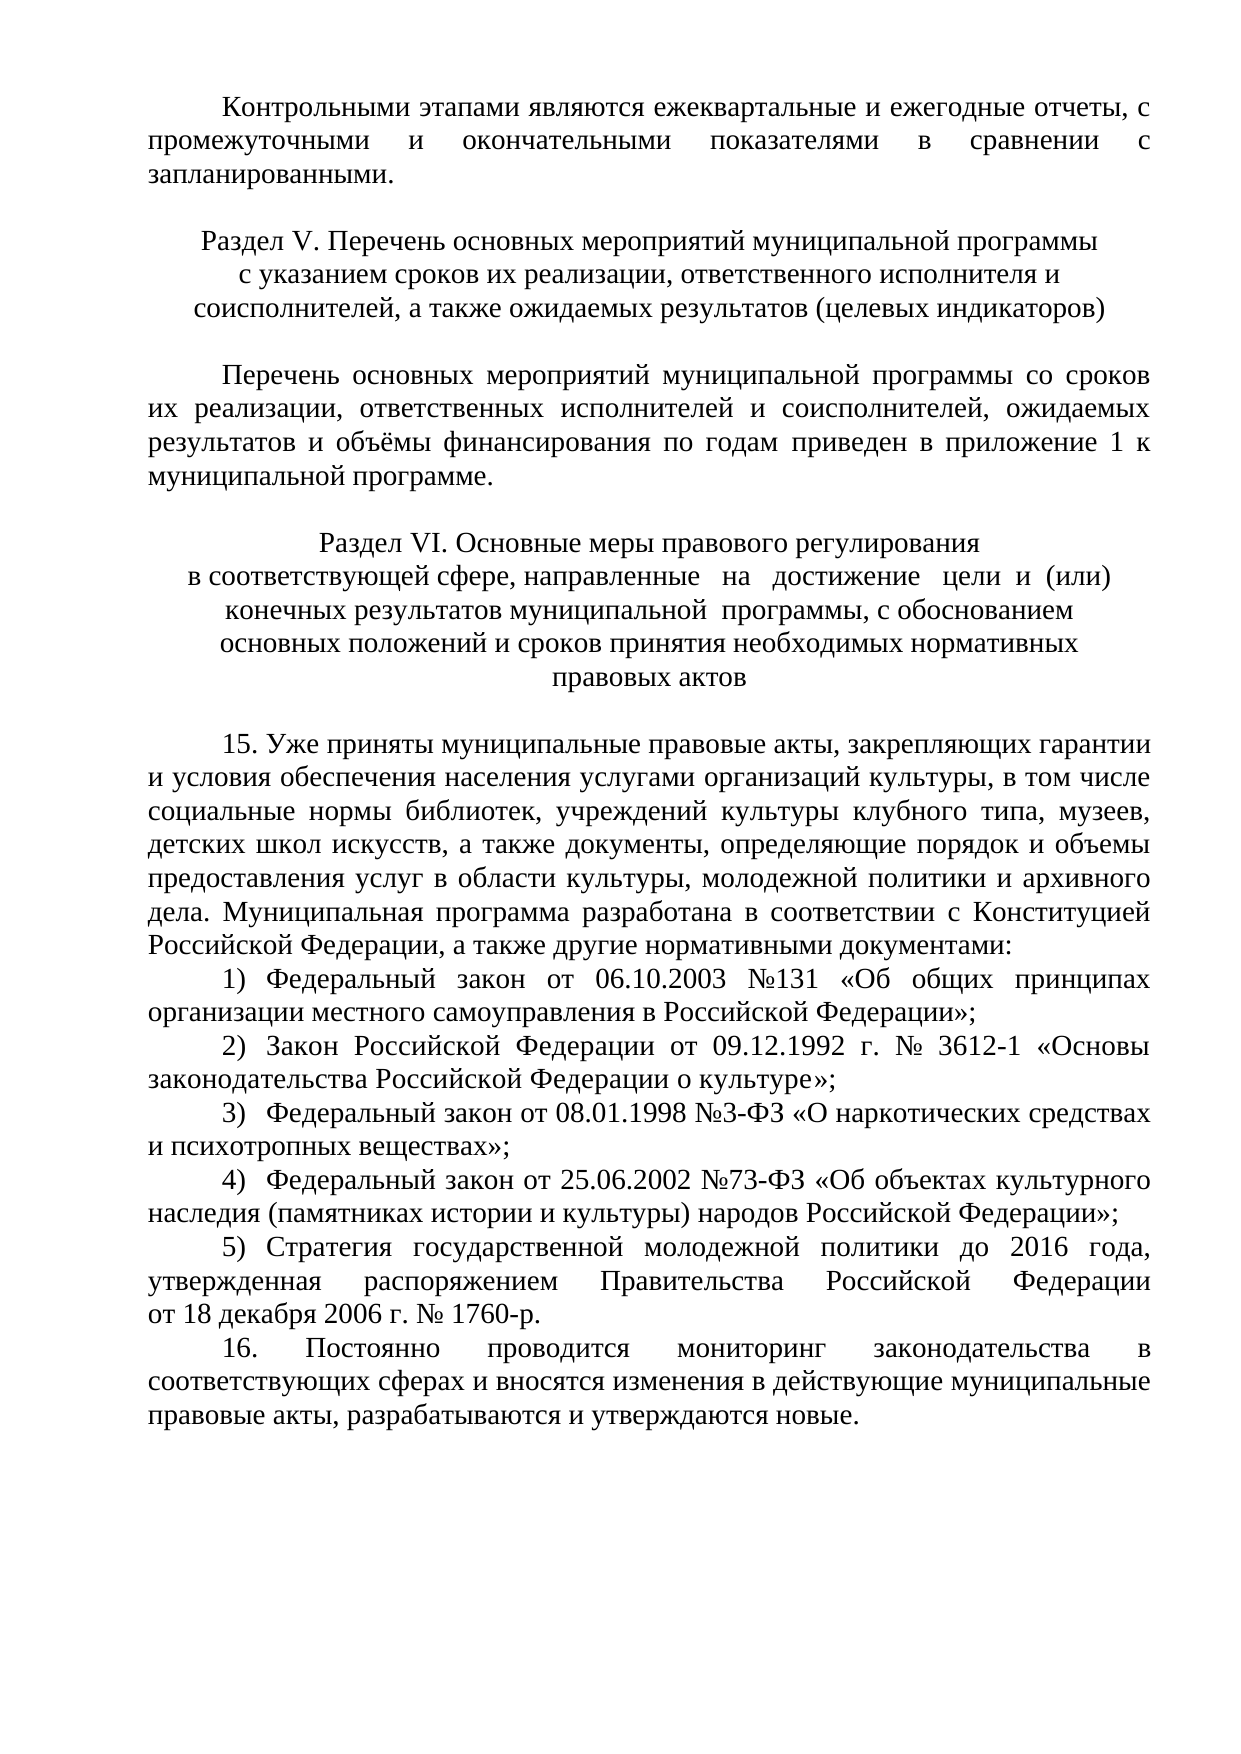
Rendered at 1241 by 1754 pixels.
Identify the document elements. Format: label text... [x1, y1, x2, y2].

text 16. Постоянно проводится мониторинг законодательства в соответствующих сферах и вносятся изменения в действующие муниципальные правовые акты, разрабатываются и утверждаются новые. [148, 1330, 1152, 1430]
text Контрольными этапами являются ежеквартальные и ежегодные отчеты, с промежуточными и окончательными показателями в сравнении с запланированными. [148, 89, 1152, 189]
list Раздел VI. Основные меры правового регулирования [148, 525, 1151, 558]
text Перечень основных мероприятий муниципальной программы со сроков их реализации, ответственных исполнителей и соисполнителей, ожидаемых результатов и объёмы финансирования по годам приведен в приложение 1 к муниципальной программе. [148, 357, 1151, 491]
text 15. Уже приняты муниципальные правовые акты, закрепляющих гарантии и условия обеспечения населения услугами организаций культуры, в том числе социальные нормы библиотек, учреждений культуры клубного типа, музеев, детских школ искусств, а также документы, определяющие порядок и объемы предоставления услуг в области культуры, молодежной политики и архивного дела. Муниципальная программа разработана в соответствии с Конституцией Российской Федерации, а также другие нормативными документами: [148, 726, 1152, 961]
list Стратегия государственной молодежной политики до 2016 года, утвержденная распоряжением Правительства Российской Федерации от 18 декабря 2006 г. № 1760-р. [148, 1229, 1152, 1330]
text Раздел V. Перечень основных мероприятий муниципальной программы с указанием сроков их реализации, ответственного исполнителя и соисполнителей, а также ожидаемых результатов (целевых индикаторов) [148, 223, 1151, 323]
list правовых актов [148, 659, 1151, 692]
list Федеральный закон от 06.10.2003 №131 «Об общих принципах организации местного самоуправления в Российской Федерации»; [148, 961, 1152, 1028]
list в соответствующей сфере, направленные на достижение цели и (или) конечных результатов муниципальной программы, с обоснованием [148, 558, 1151, 625]
list Федеральный закон от 08.01.1998 №3-ФЗ «О наркотических средствах и психотропных веществах»; [148, 1095, 1152, 1162]
list Закон Российской Федерации от 09.12.1992 г. № 3612-1 «Основы законодательства Российской Федерации о культуре»; [148, 1028, 1152, 1095]
list основных положений и сроков принятия необходимых нормативных [148, 625, 1151, 659]
list Федеральный закон от 25.06.2002 №73-ФЗ «Об объектах культурного наследия (памятниках истории и культуры) народов Российской Федерации»; [148, 1162, 1152, 1229]
